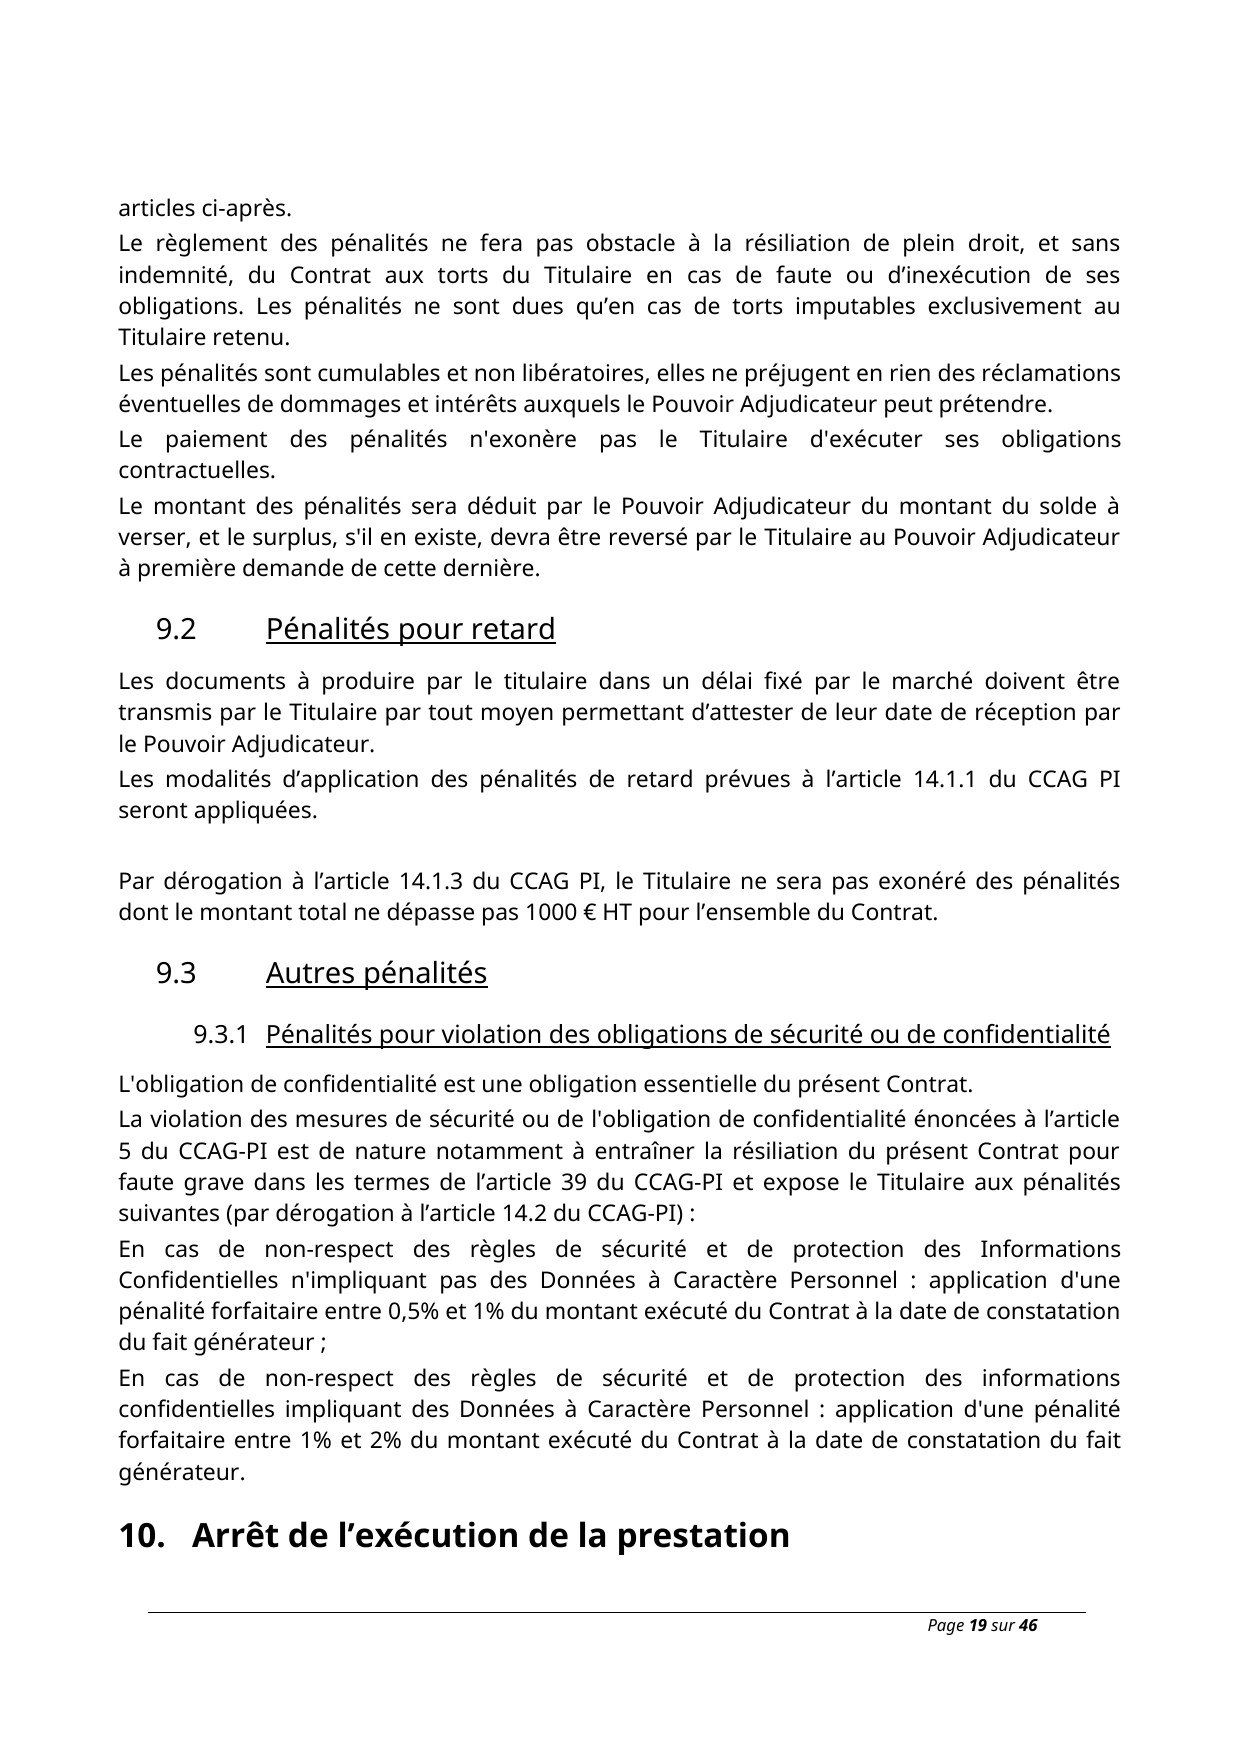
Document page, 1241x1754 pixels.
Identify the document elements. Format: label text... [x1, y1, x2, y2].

text En cas de non-respect des règles de sécurité et de protection des Informations Confidentielles n'impliquant pas des Données à Caractère Personnel : application d'une pénalité forfaitaire entre 0,5% et 1% du montant exécuté du Contrat à la date de constatation du fait générateur ; [118, 1232, 1122, 1357]
text Arrêt de l’exécution de la prestation [118, 1512, 1122, 1557]
text Les documents à produire par le titulaire dans un délai fixé par le marché doivent être transmis par le Titulaire par tout moyen permettant d’attester de leur date de réception par le Pouvoir Adjudicateur. [118, 665, 1122, 759]
text La violation des mesures de sécurité ou de l'obligation de confidentialité énoncées à l’article 5 du CCAG-PI est de nature notamment à entraîner la résiliation du présent Contrat pour faute grave dans les termes de l’article 39 du CCAG-PI et expose le Titulaire aux pénalités suivantes (par dérogation à l’article 14.2 du CCAG-PI) : [118, 1103, 1122, 1228]
text Pénalités pour violation des obligations de sécurité ou de confidentialité [193, 1017, 1122, 1051]
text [118, 192, 1122, 223]
text Les pénalités sont cumulables et non libératoires, elles ne préjugent en rien des réclamations éventuelles de dommages et intérêts auxquels le Pouvoir Adjudicateur peut prétendre. [118, 357, 1122, 419]
text Le règlement des pénalités ne fera pas obstacle à la résiliation de plein droit, et sans indemnité, du Contrat aux torts du Titulaire en cas de faute ou d’inexécution de ses obligations. Les pénalités ne sont dues qu’en cas de torts imputables exclusivement au Titulaire retenu. [118, 227, 1122, 352]
text Autres pénalités [156, 952, 1122, 992]
text Par dérogation à l’article 14.1.3 du CCAG PI, le Titulaire ne sera pas exonéré des pénalités dont le montant total ne dépasse pas 1000 € HT pour l’ensemble du Contrat. [118, 865, 1122, 927]
text Pénalités pour retard [156, 609, 1122, 648]
text Le paiement des pénalités n'exonère pas le Titulaire d'exécuter ses obligations contractuelles. [118, 423, 1122, 486]
text Le montant des pénalités sera déduit par le Pouvoir Adjudicateur du montant du solde à verser, et le surplus, s'il en existe, devra être reversé par le Titulaire au Pouvoir Adjudicateur à première demande de cette dernière. [118, 490, 1122, 584]
text Les modalités d’application des pénalités de retard prévues à l’article 14.1.1 du CCAG PI seront appliquées. [118, 763, 1122, 825]
text En cas de non-respect des règles de sécurité et de protection des informations confidentielles impliquant des Données à Caractère Personnel : application d'une pénalité forfaitaire entre 1% et 2% du montant exécuté du Contrat à la date de constatation du fait générateur. [118, 1362, 1122, 1487]
text L'obligation de confidentialité est une obligation essentielle du présent Contrat. [118, 1068, 1122, 1099]
